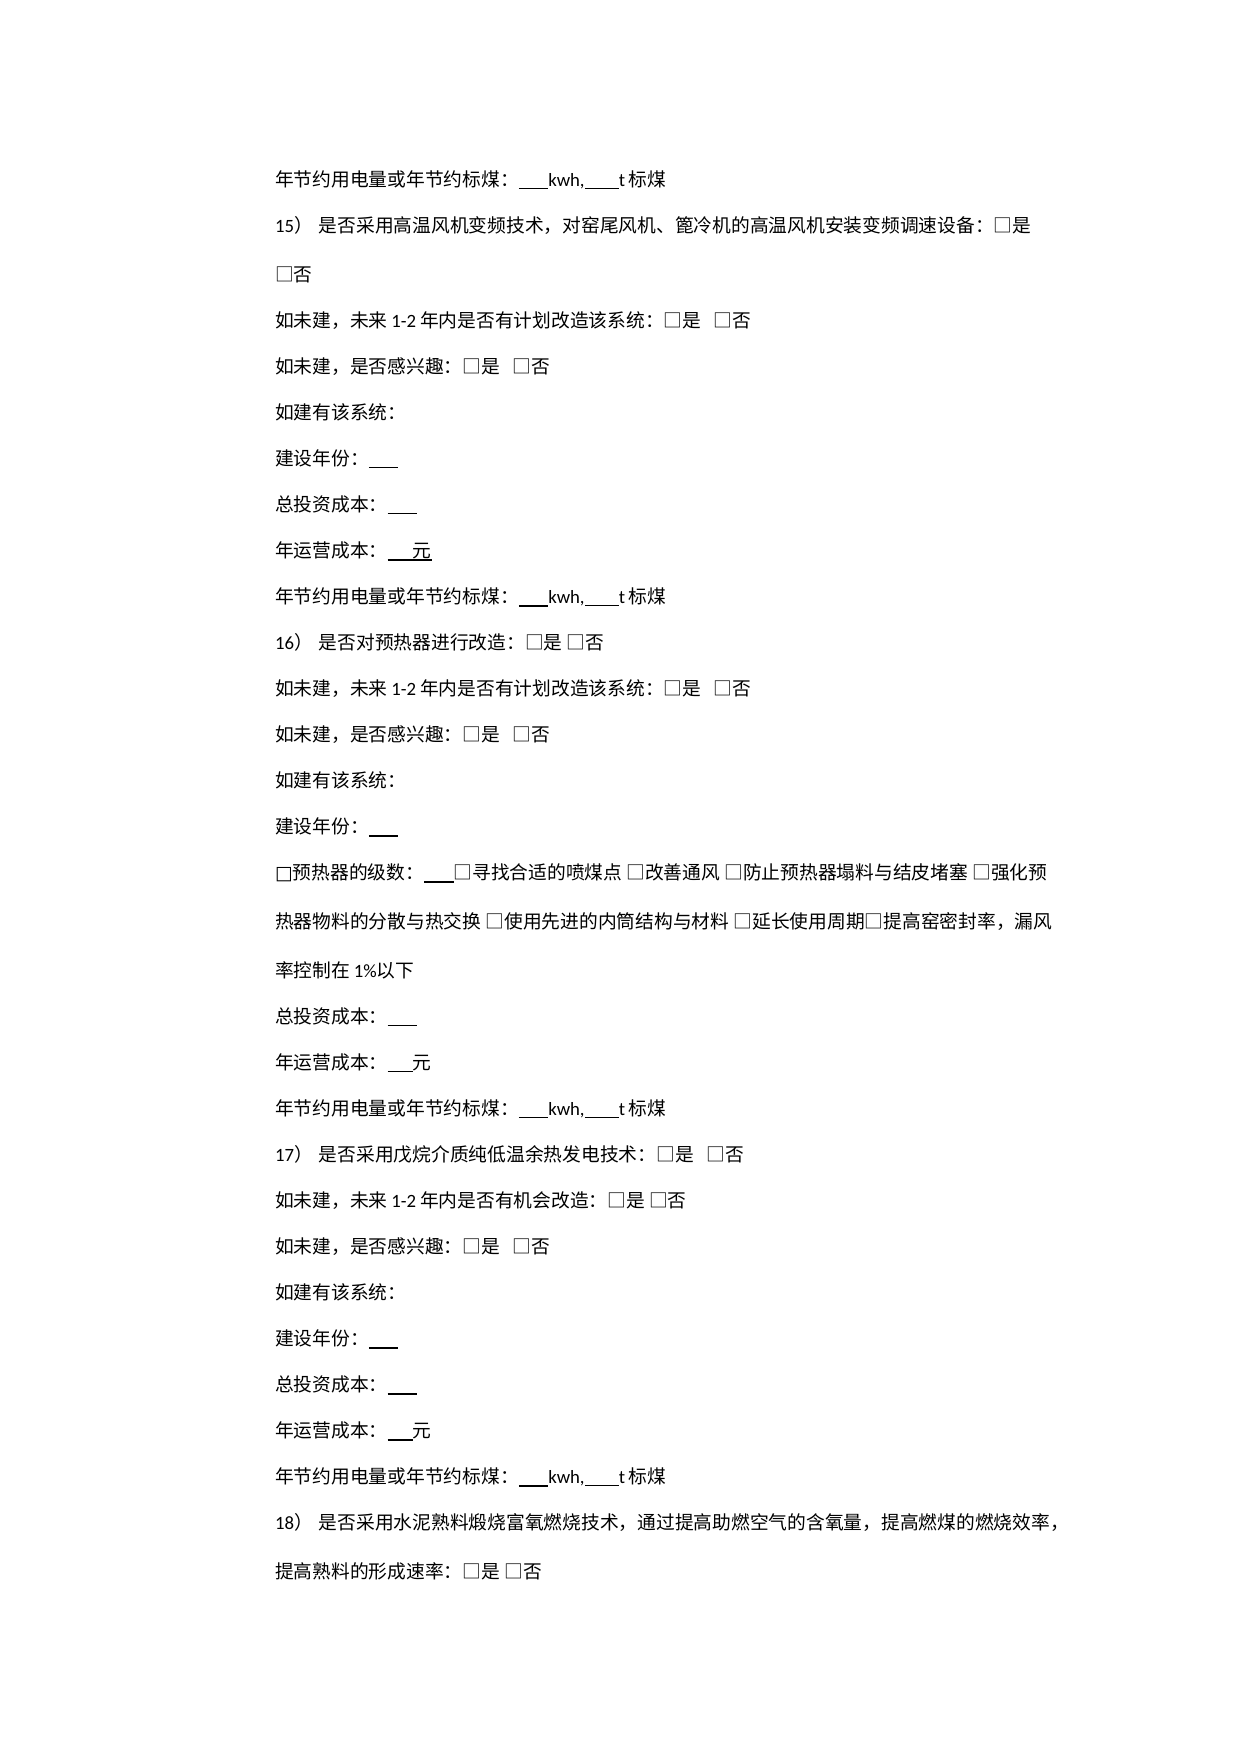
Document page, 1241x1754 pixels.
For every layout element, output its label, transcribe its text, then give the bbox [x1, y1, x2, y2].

list 建设年份： [275, 809, 1053, 842]
list 总投资成本： [275, 1367, 1053, 1400]
list 是否采用水泥熟料煅烧富氧燃烧技术，通过提高助燃空气的含氧量，提高燃煤的燃烧效率，提高熟料的形成速率：□是 □否 [275, 1505, 1053, 1587]
list 如建有该系统： [275, 763, 1053, 796]
list 如未建，是否感兴趣：□是 □否 [275, 717, 1053, 750]
list 年节约用电量或年节约标煤： kwh, t标煤 [275, 1091, 1053, 1123]
list 建设年份： [275, 1321, 1053, 1354]
list □预热器的级数： □寻找合适的喷煤点 □改善通风 □防止预热器塌料与结皮堵塞 □强化预热器物料的分散与热交换 □使用先进的内筒结构与材料 □延长使用周期□提高窑密封率，漏风率控制在1%以下 [275, 855, 1053, 985]
list 是否对预热器进行改造：□是 □否 [275, 625, 1053, 658]
list 年运营成本： 元 [275, 1045, 1053, 1077]
list 年节约用电量或年节约标煤： kwh, t标煤 [275, 579, 1053, 612]
list 年运营成本： 元 [275, 1413, 1053, 1446]
list 如建有该系统： [275, 1275, 1053, 1308]
list 是否采用戊烷介质纯低温余热发电技术：□是 □否 [275, 1137, 1053, 1169]
list 总投资成本： [275, 487, 1053, 519]
list 如未建，未来1-2年内是否有计划改造该系统：□是 □否 [275, 671, 1053, 704]
list 如未建，是否感兴趣：□是 □否 [275, 1229, 1053, 1262]
list 总投资成本： [275, 999, 1053, 1031]
list 如未建，是否感兴趣：□是 □否 [275, 349, 1053, 381]
list 是否采用高温风机变频技术，对窑尾风机、篦冷机的高温风机安装变频调速设备：□是 □否 [275, 208, 1053, 289]
list 建设年份： [275, 441, 1053, 473]
list 年节约用电量或年节约标煤： kwh, t标煤 [275, 162, 1053, 194]
list 年运营成本： 元 [275, 533, 1053, 566]
list 如未建，未来1-2年内是否有机会改造：□是 □否 [275, 1183, 1053, 1216]
list 如建有该系统： [275, 395, 1053, 427]
list 年节约用电量或年节约标煤： kwh, t标煤 [275, 1459, 1053, 1492]
list 如未建，未来1-2年内是否有计划改造该系统：□是 □否 [275, 303, 1053, 335]
